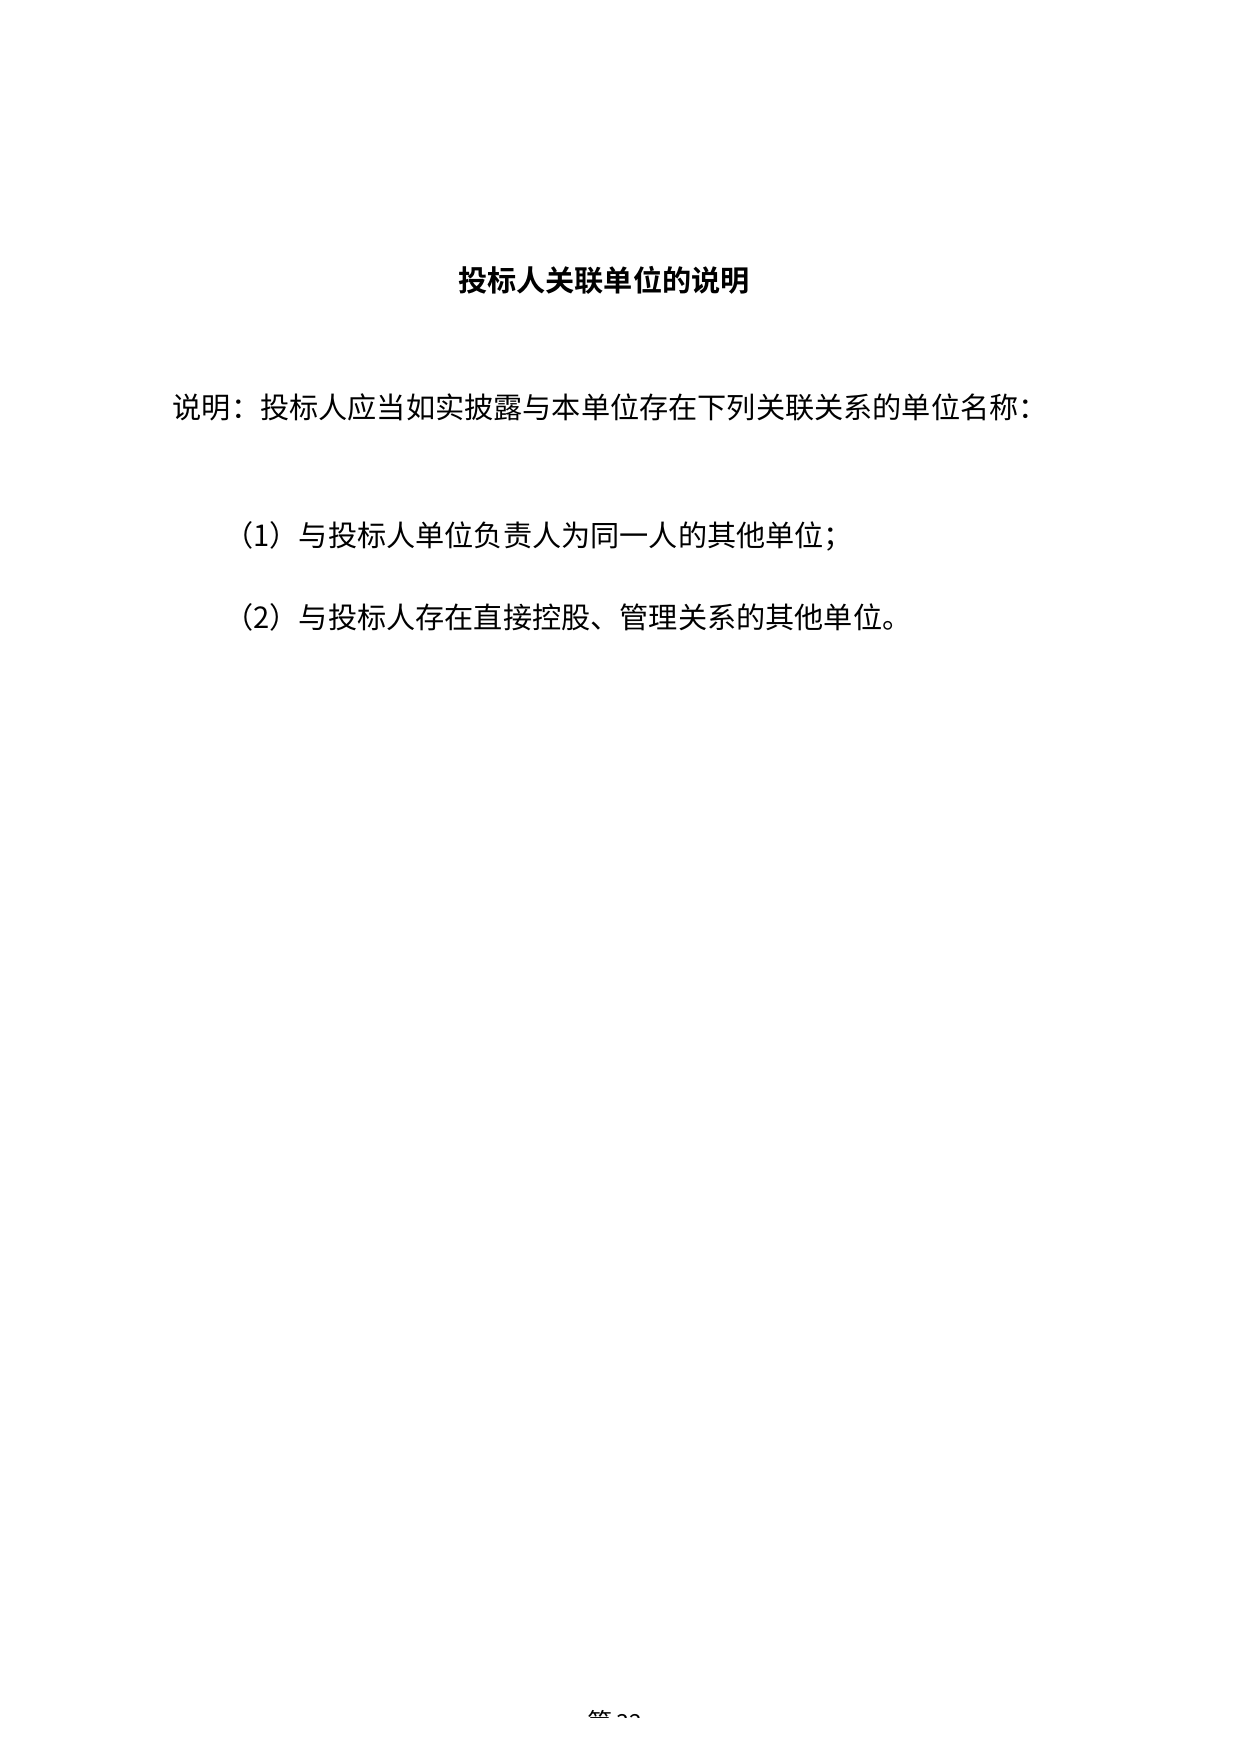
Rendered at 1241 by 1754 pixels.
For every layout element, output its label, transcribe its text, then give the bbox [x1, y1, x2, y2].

subtitle 投标人关联单位的说明 [348, 258, 801, 300]
list （2）与投标人存在直接控股、管理关系的其他单位。 [166, 595, 1092, 637]
list （1）与投标人单位负责人为同一人的其他单位； [166, 513, 1092, 555]
text 说明：投标人应当如实披露与本单位存在下列关联关系的单位名称： [114, 385, 1092, 427]
